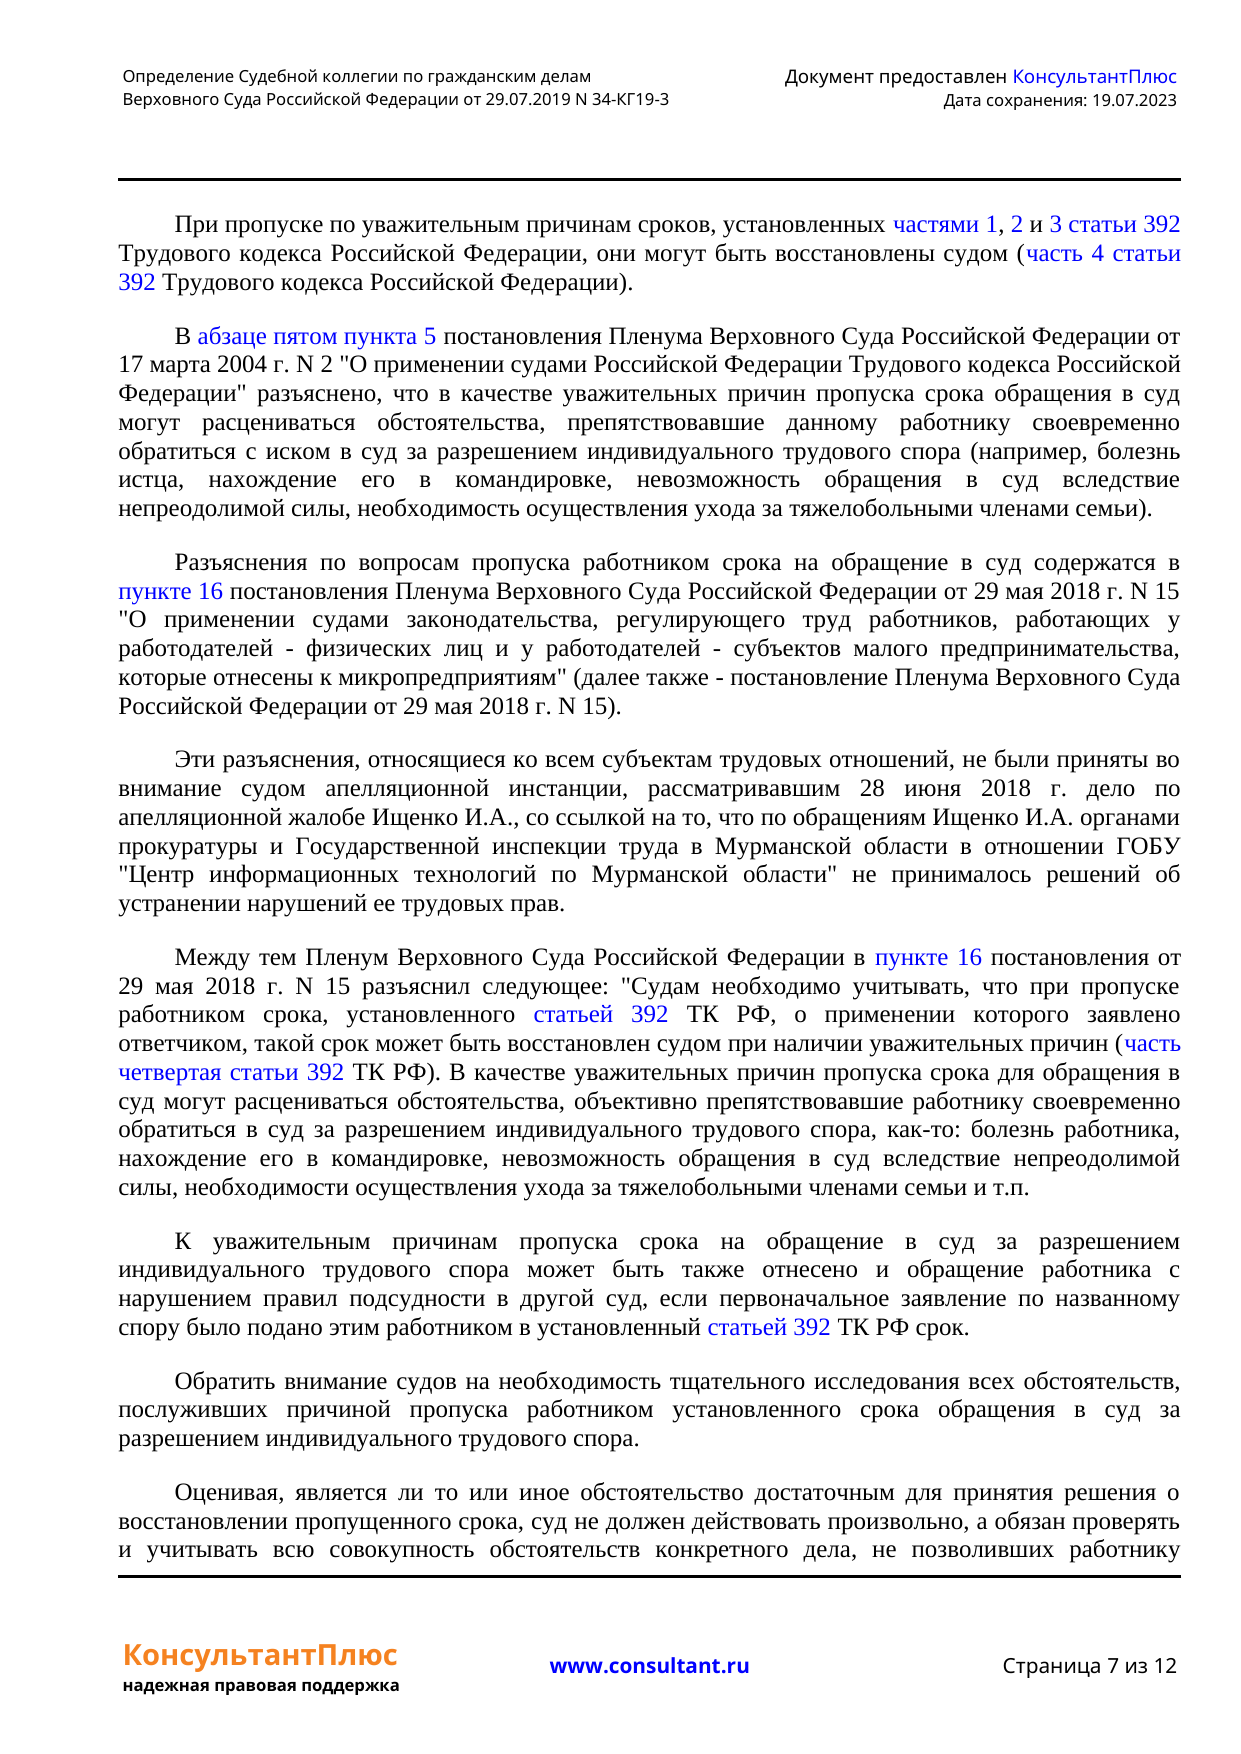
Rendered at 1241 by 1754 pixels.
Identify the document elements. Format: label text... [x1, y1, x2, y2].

text К уважительным причинам пропуска срока на обращение в суд за разрешением индивидуального трудового спора может быть также отнесено и обращение работника с нарушением правил подсудности в другой суд, если первоначальное заявление по названному спору было подано этим работником в установленный статьей 392 ТК РФ срок. [118, 1226, 1181, 1341]
text В абзаце пятом пункта 5 постановления Пленума Верховного Суда Российской Федерации от 17 марта 2004 г. N 2 "О применении судами Российской Федерации Трудового кодекса Российской Федерации" разъяснено, что в качестве уважительных причин пропуска срока обращения в суд могут расцениваться обстоятельства, препятствовавшие данному работнику своевременно обратиться с иском в суд за разрешением индивидуального трудового спора (например, болезнь истца, нахождение его в командировке, невозможность обращения в суд вследствие непреодолимой силы, необходимость осуществления ухода за тяжелобольными членами семьи). [118, 321, 1181, 522]
text Между тем Пленум Верховного Суда Российской Федерации в пункте 16 постановления от 29 мая 2018 г. N 15 разъяснил следующее: "Судам необходимо учитывать, что при пропуске работником срока, установленного статьей 392 ТК РФ, о применении которого заявлено ответчиком, такой срок может быть восстановлен судом при наличии уважительных причин (часть четвертая статьи 392 ТК РФ). В качестве уважительных причин пропуска срока для обращения в суд могут расцениваться обстоятельства, объективно препятствовавшие работнику своевременно обратиться в суд за разрешением индивидуального трудового спора, как-то: болезнь работника, нахождение его в командировке, невозможность обращения в суд вследствие непреодолимой силы, необходимости осуществления ухода за тяжелобольными членами семьи и т.п. [118, 942, 1181, 1201]
text Эти разъяснения, относящиеся ко всем субъектам трудовых отношений, не были приняты во внимание судом апелляционной инстанции, рассматривавшим 28 июня 2018 г. дело по апелляционной жалобе Ищенко И.А., со ссылкой на то, что по обращениям Ищенко И.А. органами прокуратуры и Государственной инспекции труда в Мурманской области в отношении ГОБУ "Центр информационных технологий по Мурманской области" не принималось решений об устранении нарушений ее трудовых прав. [118, 744, 1181, 917]
text Разъяснения по вопросам пропуска работником срока на обращение в суд содержатся в пункте 16 постановления Пленума Верховного Суда Российской Федерации от 29 мая 2018 г. N 15 "О применении судами законодательства, регулирующего труд работников, работающих у работодателей - физических лиц и у работодателей - субъектов малого предпринимательства, которые отнесены к микропредприятиям" (далее также - постановление Пленума Верховного Суда Российской Федерации от 29 мая 2018 г. N 15). [118, 547, 1181, 719]
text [118, 1477, 1181, 1563]
text Обратить внимание судов на необходимость тщательного исследования всех обстоятельств, послуживших причиной пропуска работником установленного срока обращения в суд за разрешением индивидуального трудового спора. [118, 1366, 1181, 1452]
text При пропуске по уважительным причинам сроков, установленных частями 1, 2 и 3 статьи 392 Трудового кодекса Российской Федерации, они могут быть восстановлены судом (часть 4 статьи 392 Трудового кодекса Российской Федерации). [118, 209, 1181, 296]
